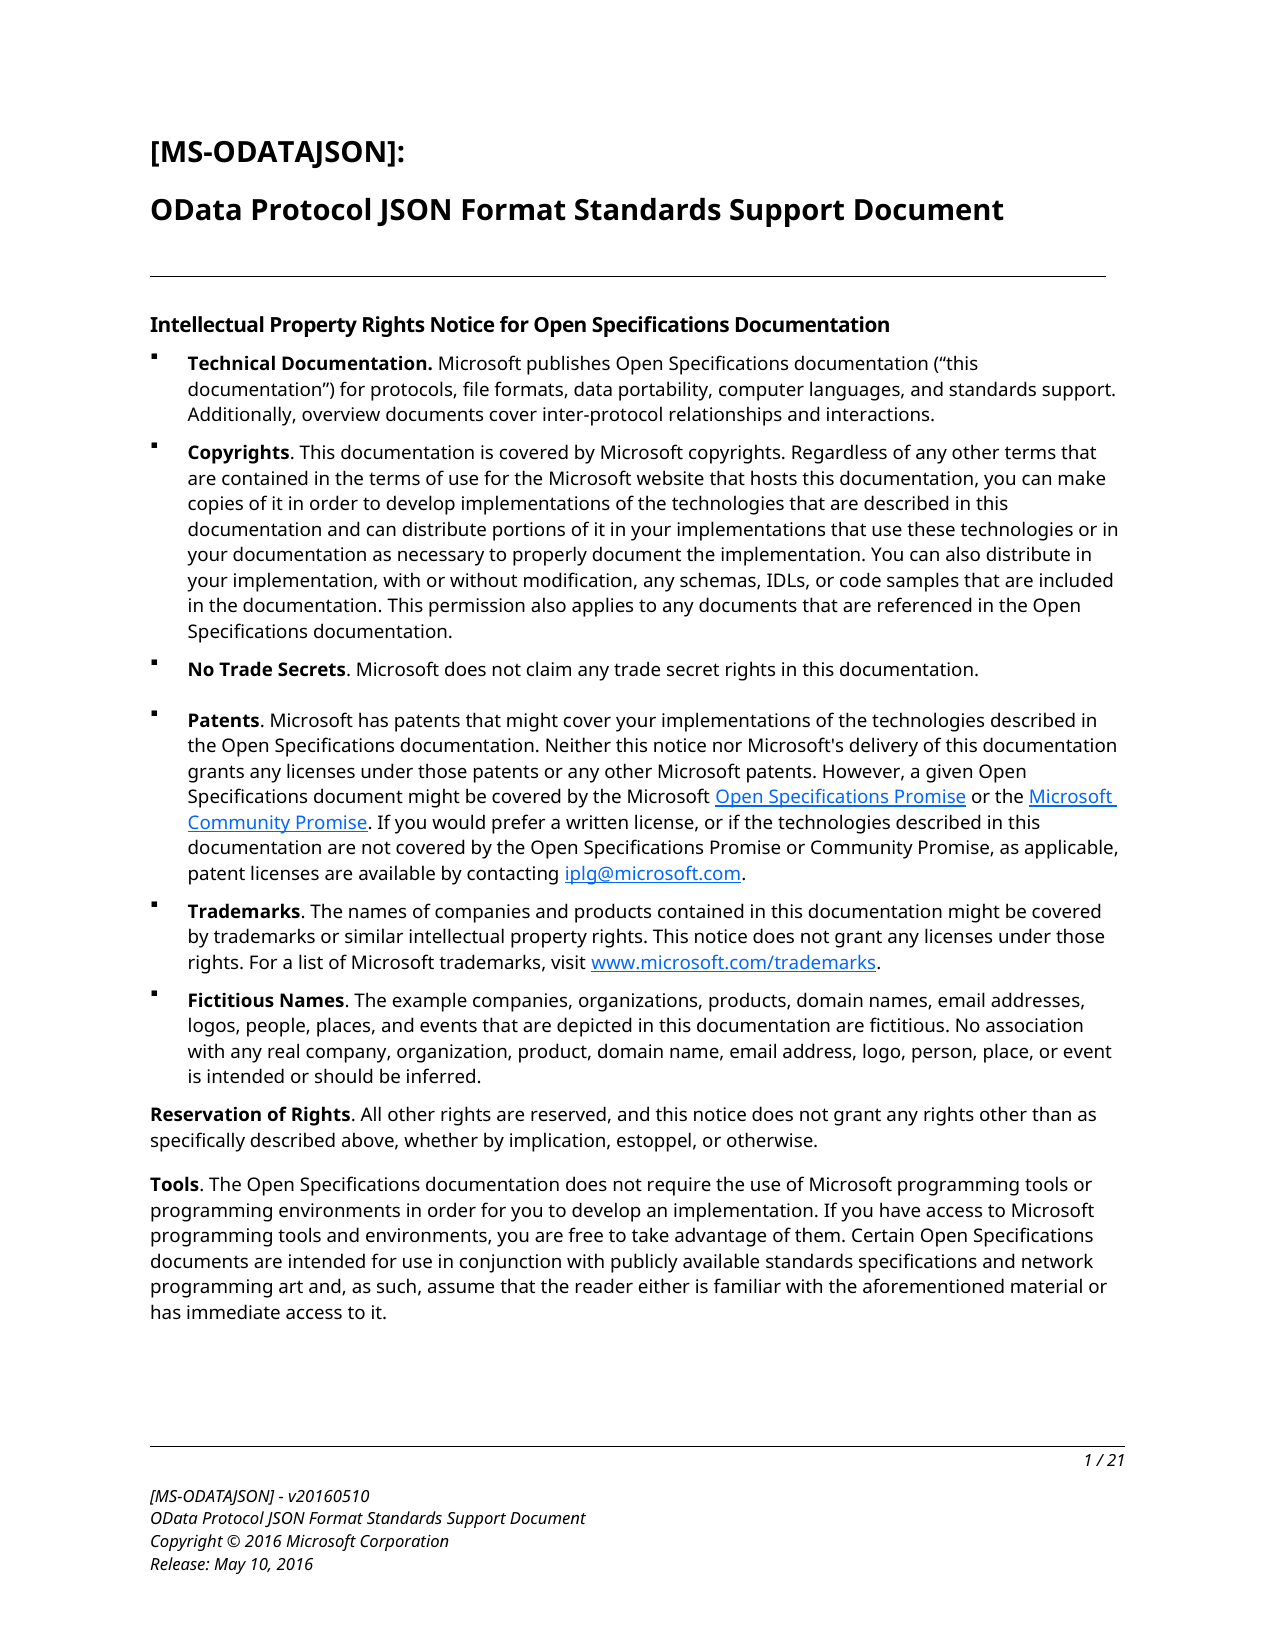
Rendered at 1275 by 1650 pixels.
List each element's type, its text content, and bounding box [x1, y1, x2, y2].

list Copyrights. This documentation is covered by Microsoft copyrights. Regardless of any other terms that are contained in the terms of use for the Microsoft website that hosts this documentation, you can make copies of it in order to develop implementations of the technologies that are described in this documentation and can distribute portions of it in your implementations that use these technologies or in your documentation as necessary to properly document the implementation. You can also distribute in your implementation, with or without modification, any schemas, IDLs, or code samples that are included in the documentation. This permission also applies to any documents that are referenced in the Open Specifications documentation. [150, 439, 1125, 644]
text Reservation of Rights. All other rights are reserved, and this notice does not grant any rights other than as specifically described above, whether by implication, estoppel, or otherwise. [150, 1102, 1125, 1153]
text [MS-ODATAJSON]: [150, 131, 1125, 171]
text Intellectual Property Rights Notice for Open Specifications Documentation [150, 310, 1125, 338]
list Technical Documentation. Microsoft publishes Open Specifications documentation (“this documentation”) for protocols, file formats, data portability, computer languages, and standards support. Additionally, overview documents cover inter-protocol relationships and interactions. [150, 350, 1125, 427]
text Tools. The Open Specifications documentation does not require the use of Microsoft programming tools or programming environments in order for you to develop an implementation. If you have access to Microsoft programming tools and environments, you are free to take advantage of them. Certain Open Specifications documents are intended for use in conjunction with publicly available standards specifications and network programming art and, as such, assume that the reader either is familiar with the aforementioned material or has immediate access to it. [150, 1171, 1125, 1324]
list No Trade Secrets. Microsoft does not claim any trade secret rights in this documentation. [150, 656, 1125, 682]
list Fictitious Names. The example companies, organizations, products, domain names, email addresses, logos, people, places, and events that are depicted in this documentation are fictitious. No association with any real company, organization, product, domain name, email address, logo, person, place, or event is intended or should be inferred. [150, 987, 1125, 1089]
text OData Protocol JSON Format Standards Support Document [150, 190, 1125, 229]
list Trademarks. The names of companies and products contained in this documentation might be covered by trademarks or similar intellectual property rights. This notice does not grant any licenses under those rights. For a list of Microsoft trademarks, visit www.microsoft.com/trademarks. [150, 898, 1125, 974]
list Patents. Microsoft has patents that might cover your implementations of the technologies described in the Open Specifications documentation. Neither this notice nor Microsoft's delivery of this documentation grants any licenses under those patents or any other Microsoft patents. However, a given Open Specifications document might be covered by the Microsoft Open Specifications Promise or the Microsoft Community Promise. If you would prefer a written license, or if the technologies described in this documentation are not covered by the Open Specifications Promise or Community Promise, as applicable, patent licenses are available by contacting iplg@microsoft.com. [150, 707, 1125, 886]
